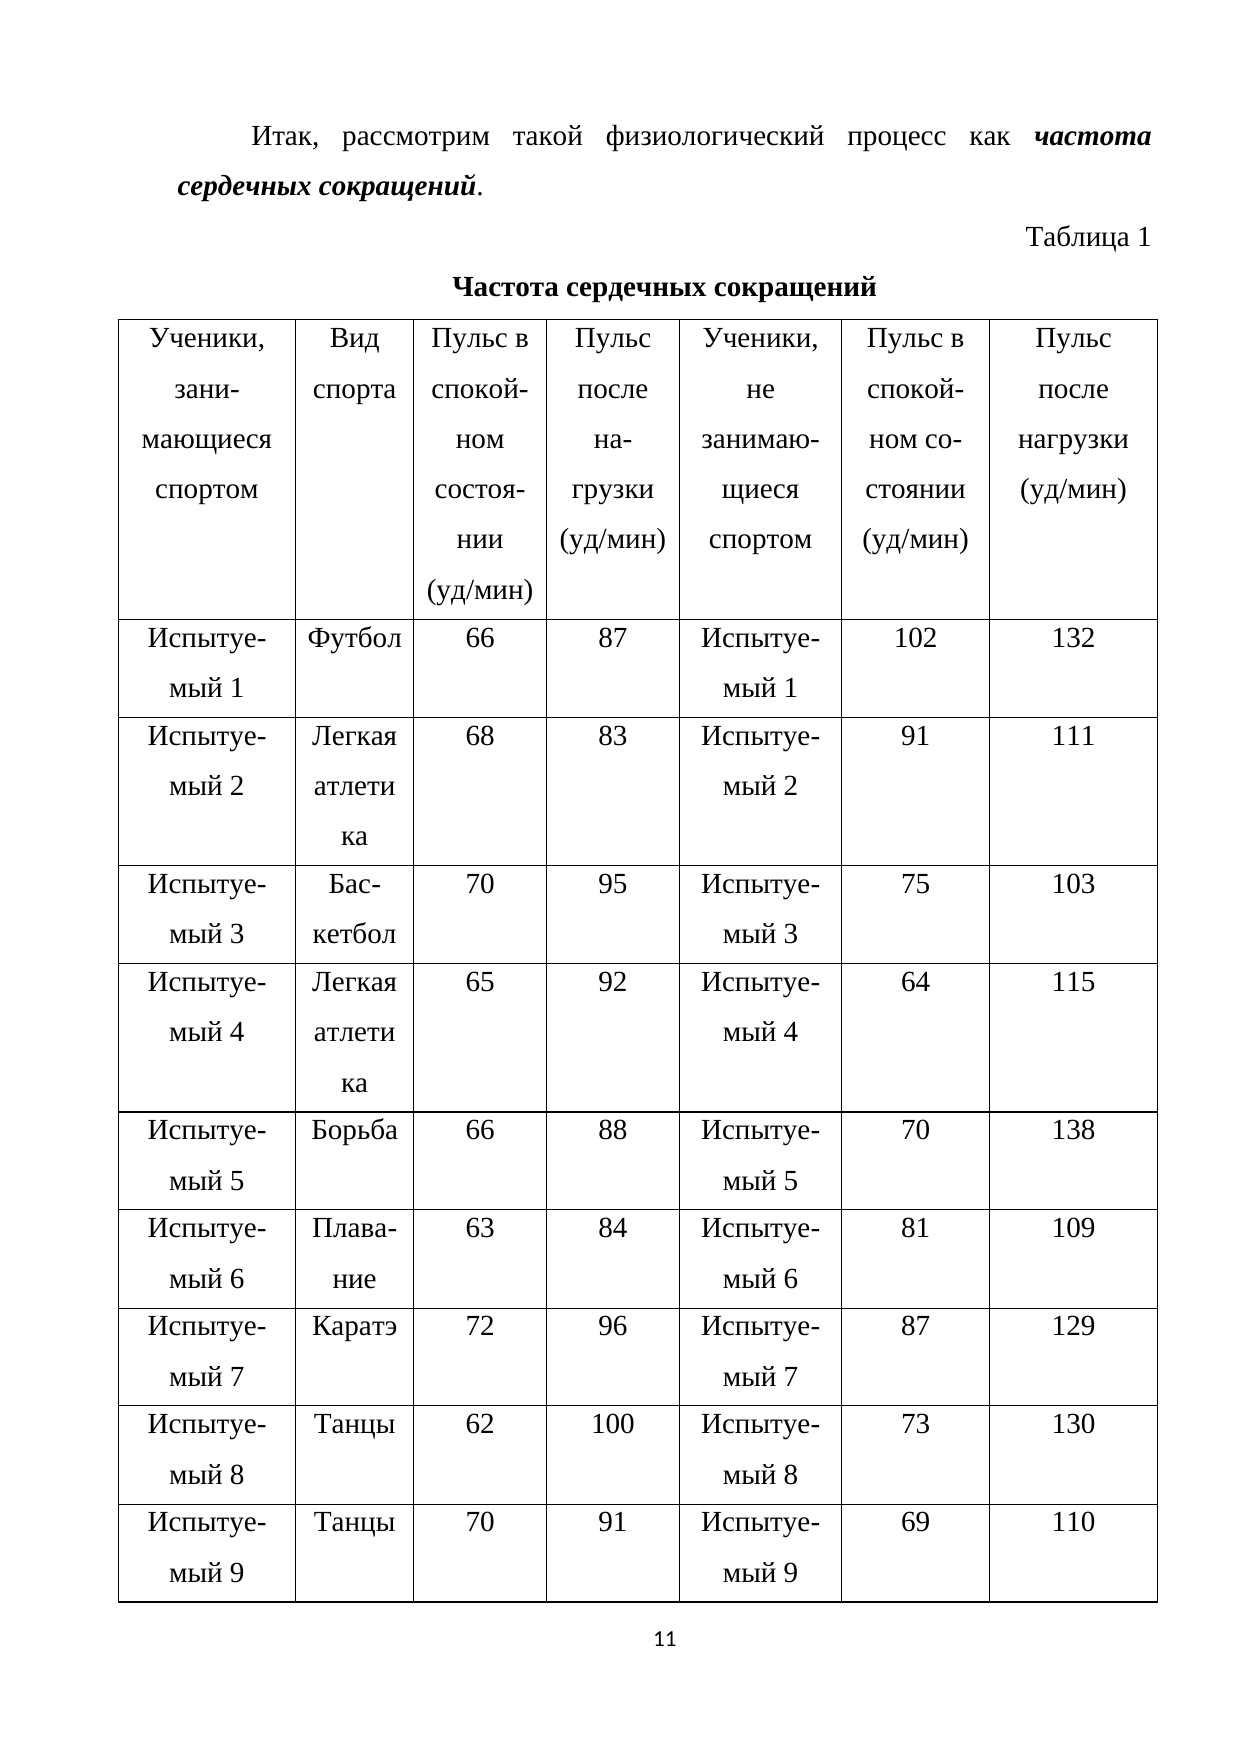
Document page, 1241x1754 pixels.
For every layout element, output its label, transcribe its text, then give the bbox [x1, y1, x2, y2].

table_cell Танцы [296, 1505, 413, 1601]
table_cell 83 [547, 718, 679, 865]
table_cell 66 [414, 620, 546, 717]
table_cell 73 [842, 1406, 989, 1503]
table_cell 109 [990, 1210, 1157, 1307]
table_cell Баскетбол [296, 866, 413, 963]
table_cell 84 [547, 1210, 679, 1307]
table_cell 129 [990, 1309, 1157, 1405]
table_cell Испытуемый 3 [680, 866, 841, 963]
table_cell 68 [414, 718, 546, 865]
table_cell 100 [547, 1406, 679, 1503]
table_header Пульс после нагрузки (уд/мин) [547, 320, 679, 619]
table_cell Испытуемый 6 [680, 1210, 841, 1307]
table_header Ученики, занимающиеся спортом [119, 320, 295, 619]
table_cell Испытуемый 5 [680, 1113, 841, 1209]
table_cell 96 [547, 1309, 679, 1405]
table_cell 88 [547, 1113, 679, 1209]
table_cell 91 [547, 1505, 679, 1601]
text Частота сердечных сокращений [177, 269, 1152, 303]
table_cell 75 [842, 866, 989, 963]
table_cell 64 [842, 964, 989, 1111]
table_header Пульс после нагрузки (уд/мин) [990, 320, 1157, 619]
table_cell 87 [842, 1309, 989, 1405]
table_cell Испытуемый 9 [680, 1505, 841, 1601]
table_cell Испытуемый 4 [680, 964, 841, 1111]
table_cell 87 [547, 620, 679, 717]
table_cell 103 [990, 866, 1157, 963]
table_cell Испытуемый 3 [119, 866, 295, 963]
table_cell Легкая атлетика [296, 964, 413, 1111]
table_cell 70 [842, 1113, 989, 1209]
table_cell 130 [990, 1406, 1157, 1503]
table_cell 70 [414, 1505, 546, 1601]
table_header Вид спорта [296, 320, 413, 619]
table_cell Испытуемый 4 [119, 964, 295, 1111]
table_cell 110 [990, 1505, 1157, 1601]
table_cell Танцы [296, 1406, 413, 1503]
table_cell 70 [414, 866, 546, 963]
table_cell Испытуемый 1 [119, 620, 295, 717]
table_cell 66 [414, 1113, 546, 1209]
text Таблица 1 [177, 219, 1152, 252]
table_cell Испытуемый 6 [119, 1210, 295, 1307]
table_cell Испытуемый 5 [119, 1113, 295, 1209]
table_cell Испытуемый 9 [119, 1505, 295, 1601]
table_cell 138 [990, 1113, 1157, 1209]
table_cell 132 [990, 620, 1157, 717]
table_cell Испытуемый 2 [680, 718, 841, 865]
table_cell Испытуемый 8 [680, 1406, 841, 1503]
table_header Пульс в спокойном состоянии (уд/мин) [842, 320, 989, 619]
text Итак, рассмотрим такой физиологический процесс как частота сердечных сокращений. [177, 118, 1152, 202]
table_cell 69 [842, 1505, 989, 1601]
table_cell 92 [547, 964, 679, 1111]
table_cell 91 [842, 718, 989, 865]
table_cell Плавание [296, 1210, 413, 1307]
table_header Ученики, не занимающиеся спортом [680, 320, 841, 619]
table_header Пульс в спокойном состоянии (уд/мин) [414, 320, 546, 619]
table_cell Испытуемый 7 [119, 1309, 295, 1405]
table_cell Борьба [296, 1113, 413, 1209]
table_cell 102 [842, 620, 989, 717]
table_cell 115 [990, 964, 1157, 1111]
table_cell Футбол [296, 620, 413, 717]
table_cell 63 [414, 1210, 546, 1307]
table_cell 72 [414, 1309, 546, 1405]
table_cell Испытуемый 2 [119, 718, 295, 865]
table_cell Испытуемый 1 [680, 620, 841, 717]
table_cell 95 [547, 866, 679, 963]
table_cell 62 [414, 1406, 546, 1503]
table_cell Каратэ [296, 1309, 413, 1405]
table_cell Испытуемый 7 [680, 1309, 841, 1405]
table_cell 81 [842, 1210, 989, 1307]
table_cell 111 [990, 718, 1157, 865]
table_cell Легкая атлетика [296, 718, 413, 865]
table_cell Испытуемый 8 [119, 1406, 295, 1503]
table_cell 65 [414, 964, 546, 1111]
